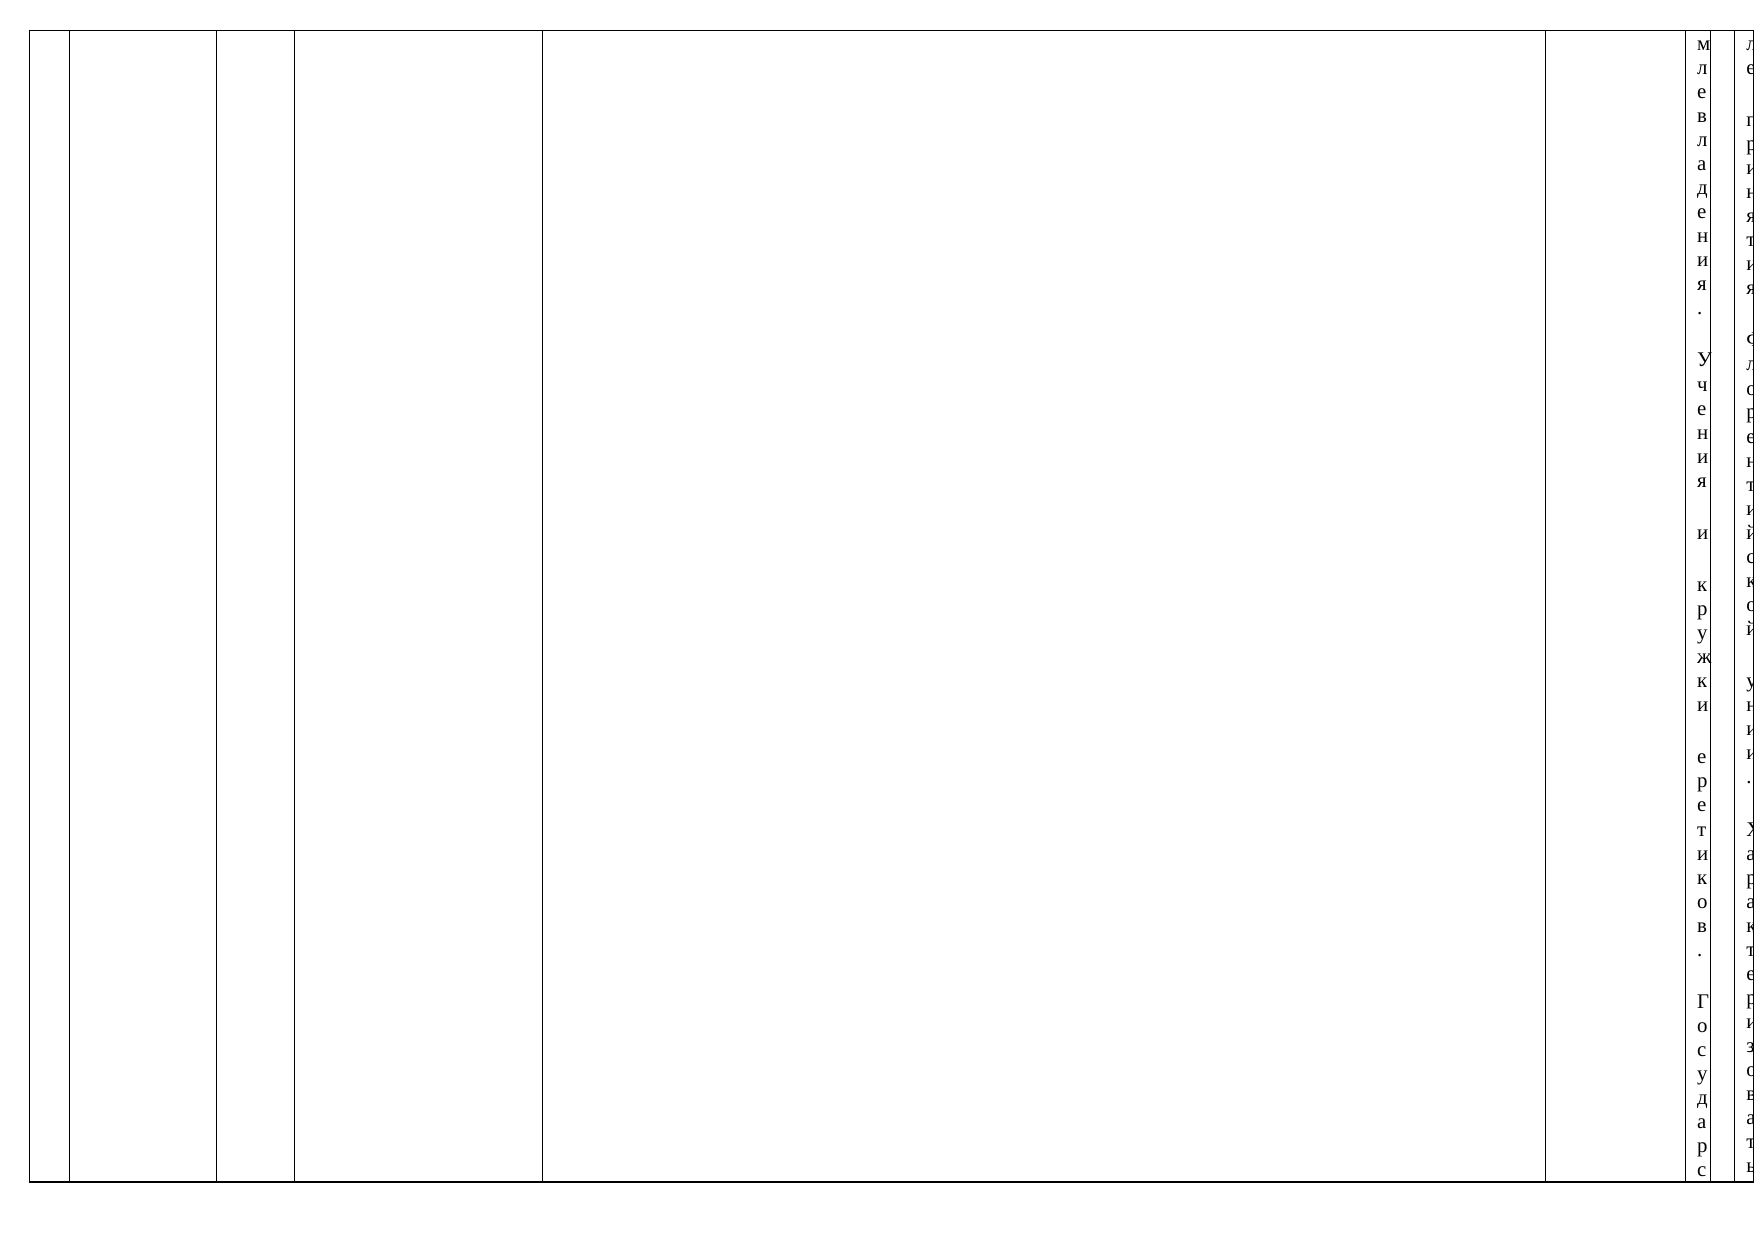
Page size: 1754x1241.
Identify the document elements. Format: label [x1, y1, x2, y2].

table_cell [295, 31, 542, 1181]
table_cell [543, 31, 1545, 1181]
table_cell [1735, 31, 1753, 1181]
table_cell [217, 31, 294, 1181]
table_cell [1546, 31, 1685, 1181]
table_cell [30, 31, 69, 1181]
table_cell [1711, 31, 1734, 1181]
table_cell [1686, 31, 1710, 1181]
table_cell [70, 31, 216, 1181]
